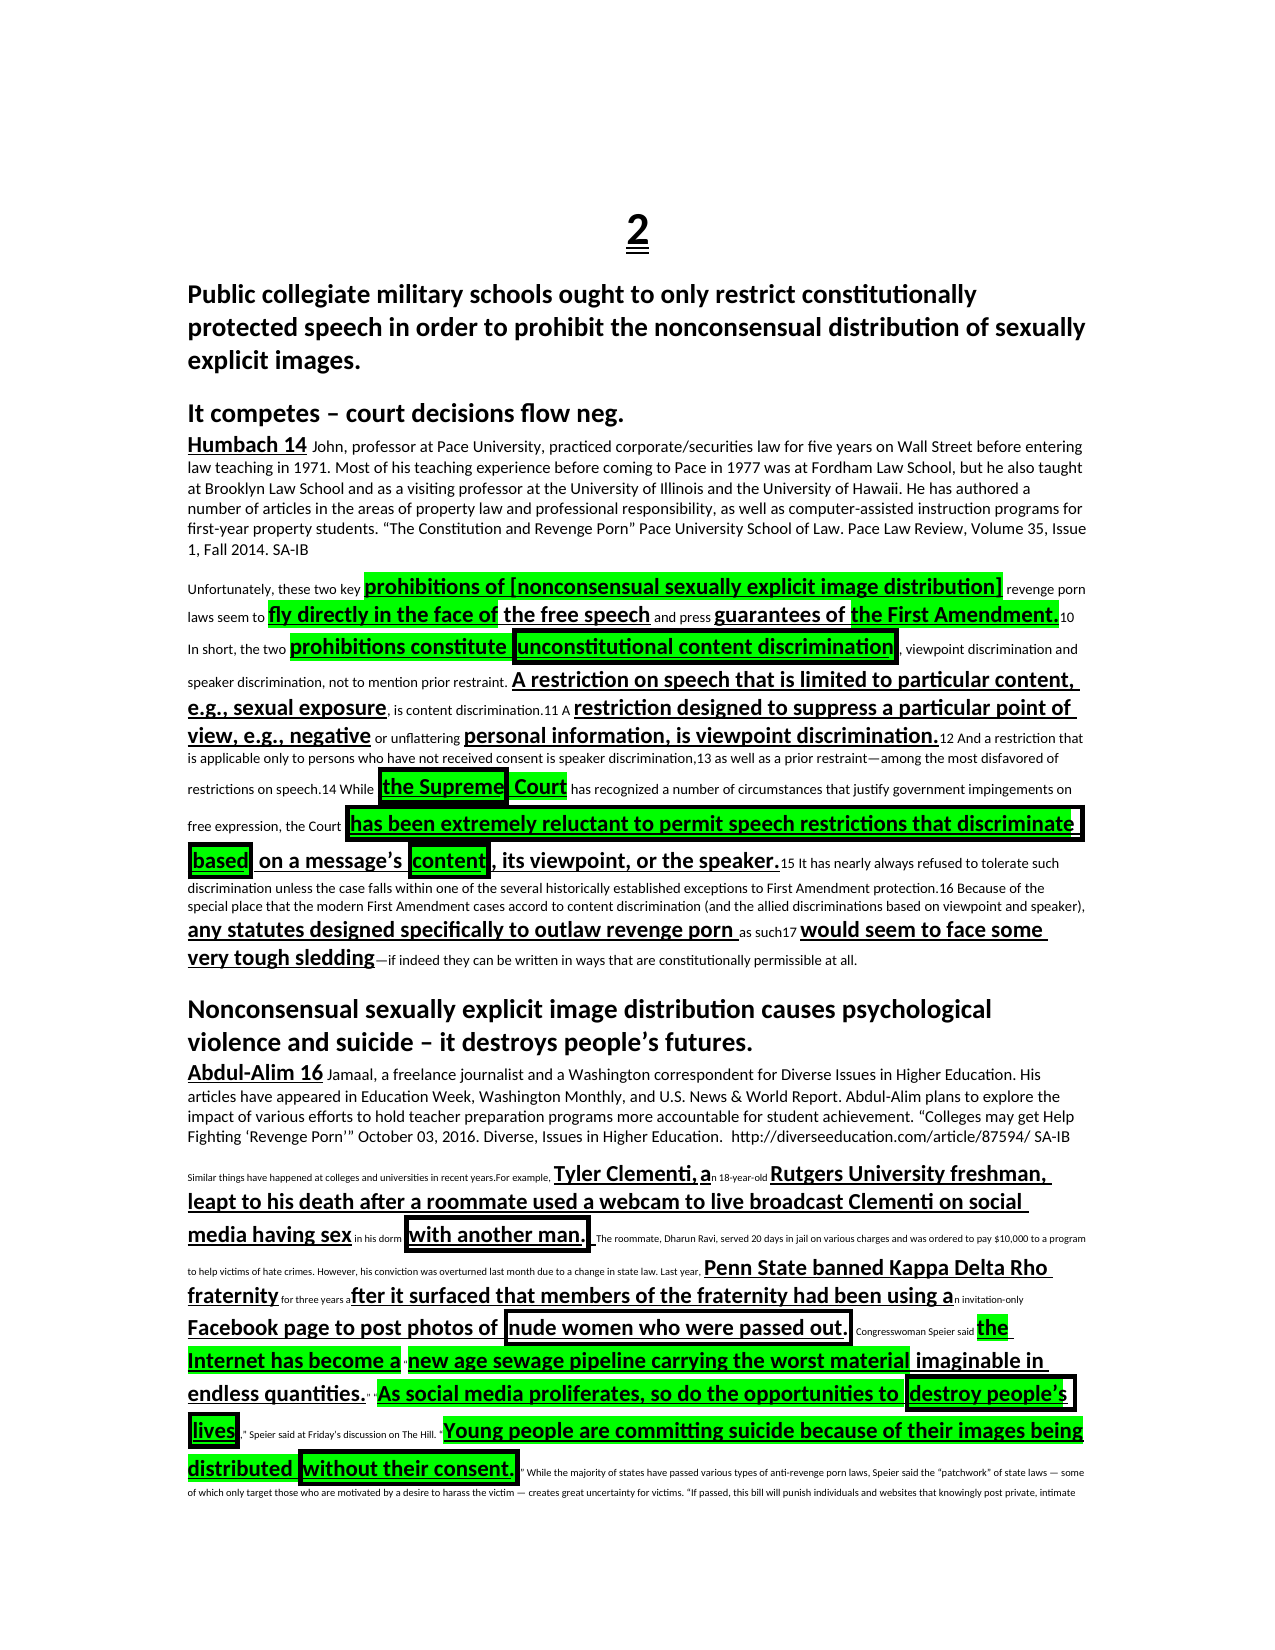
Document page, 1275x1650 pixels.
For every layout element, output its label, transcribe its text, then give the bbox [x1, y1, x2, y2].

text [187, 1159, 1087, 1499]
subtitle Nonconsensual sexually explicit image distribution causes psychological violence and suicide – it destroys people’s futures. [187, 992, 1087, 1058]
subtitle 2 [187, 200, 1087, 256]
text Humbach 14 John, professor at Pace University, practiced corporate/securities law for five years on Wall Street before entering law teaching in 1971. Most of his teaching experience before coming to Pace in 1977 was at Fordham Law School, but he also taught at Brooklyn Law School and as a visiting professor at the University of Illinois and the University of Hawaii. He has authored a number of articles in the areas of property law and professional responsibility, as well as computer-assisted instruction programs for first-year property students. “The Constitution and Revenge Porn” Pace University School of Law. Pace Law Review, Volume 35, Issue 1, Fall 2014. SA-IB [187, 430, 1087, 559]
text Abdul-Alim 16 Jamaal, a freelance journalist and a Washington correspondent for Diverse Issues in Higher Education. His articles have appeared in Education Week, Washington Monthly, and U.S. News & World Report. Abdul-Alim plans to explore the impact of various efforts to hold teacher preparation programs more accountable for student achievement. “Colleges may get Help Fighting ‘Revenge Porn’” October 03, 2016. Diverse, Issues in Higher Education. http://diverseeducation.com/article/87594/ SA-IB [187, 1058, 1087, 1147]
subtitle It competes – court decisions flow neg. [187, 397, 1087, 430]
text Unfortunately, these two key prohibitions of [nonconsensual sexually explicit image distribution] revenge porn laws seem to fly directly in the face of the free speech and press guarantees of the First Amendment.10 In short, the two prohibitions constitute unconstitutional content discrimination, viewpoint discrimination and speaker discrimination, not to mention prior restraint. A restriction on speech that is limited to particular content, e.g., sexual exposure, is content discrimination.11 A restriction designed to suppress a particular point of view, e.g., negative or unflattering personal information, is viewpoint discrimination.12 And a restriction that is applicable only to persons who have not received consent is speaker discrimination,13 as well as a prior restraint—among the most disfavored of restrictions on speech.14 While the Supreme Court has recognized a number of circumstances that justify government impingements on free expression, the Court has been extremely reluctant to permit speech restrictions that discriminate based on a message’s content, its viewpoint, or the speaker.15 It has nearly always refused to tolerate such discrimination unless the case falls within one of the several historically established exceptions to First Amendment protection.16 Because of the special place that the modern First Amendment cases accord to content discrimination (and the allied discriminations based on viewpoint and speaker), any statutes designed specifically to outlaw revenge porn as such17 would seem to face some very tough sledding—if indeed they can be written in ways that are constitutionally permissible at all. [187, 572, 1087, 971]
subtitle Public collegiate military schools ought to only restrict constitutionally protected speech in order to prohibit the nonconsensual distribution of sexually explicit images. [187, 277, 1087, 376]
